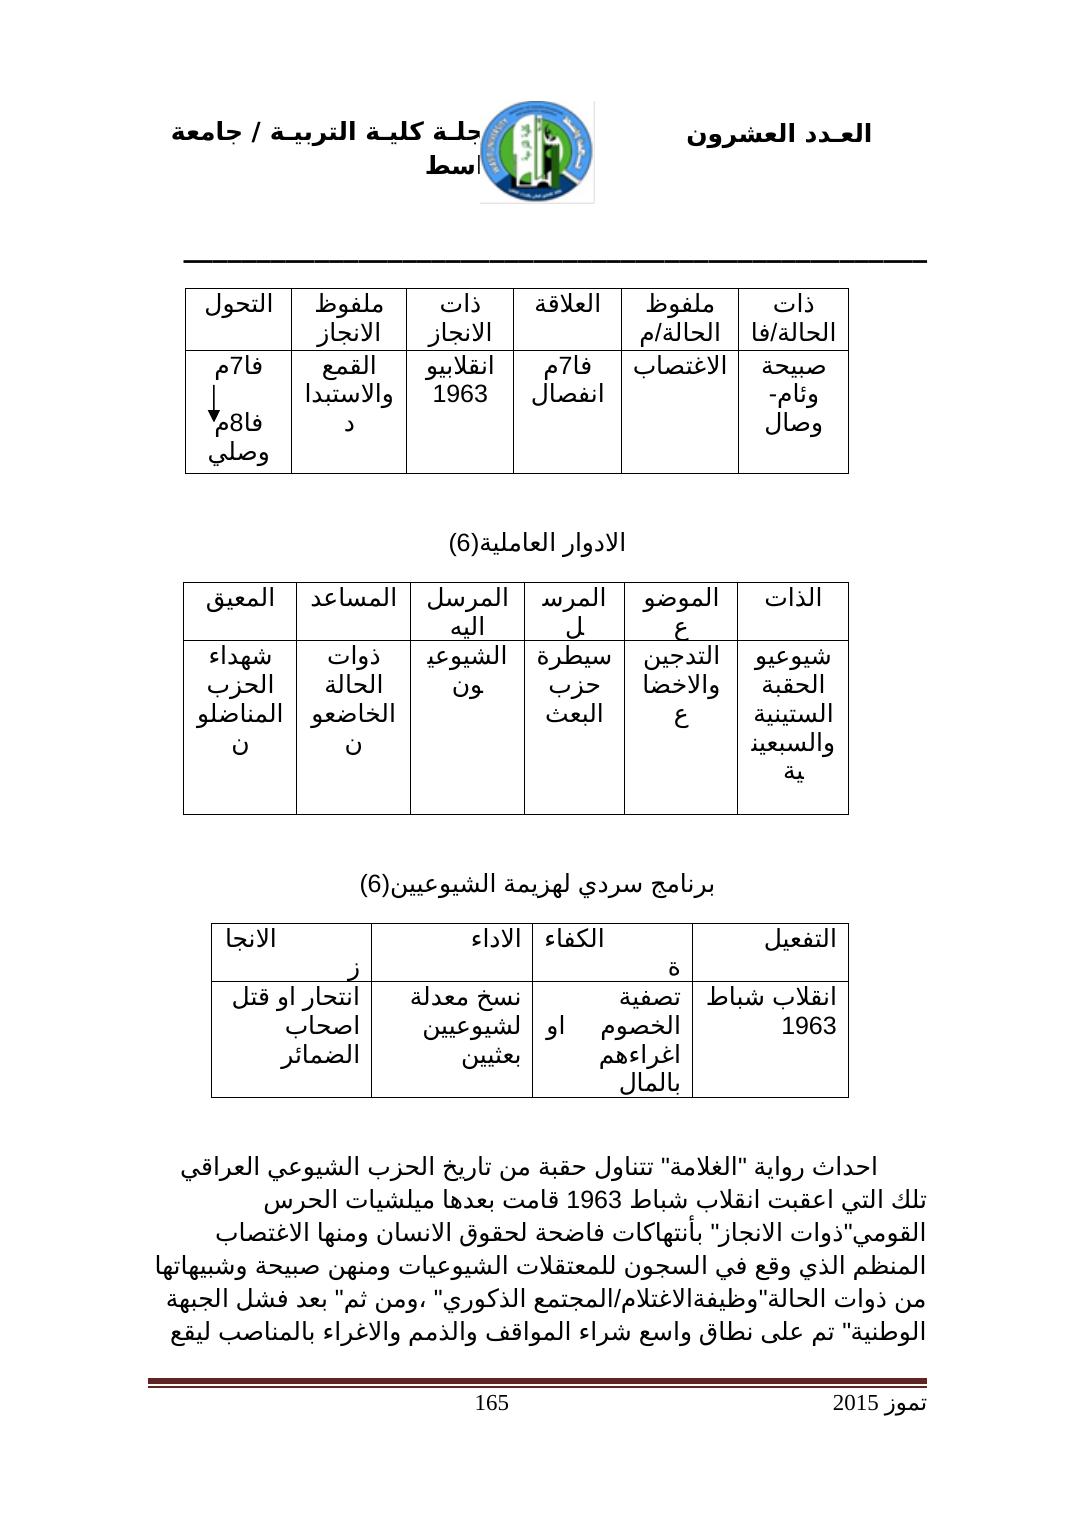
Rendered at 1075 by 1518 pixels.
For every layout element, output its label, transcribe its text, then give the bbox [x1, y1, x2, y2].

table_header الموضوع [625, 583, 737, 640]
table_header المعيق [184, 583, 296, 640]
table_cell شيوعيو الحقبة الستينية والسبعينية [738, 641, 848, 814]
table_header الانجاز [212, 924, 371, 981]
table_cell الشيوعيون [411, 641, 524, 814]
table_cell فا7م فا8م وصلي [186, 351, 291, 473]
table_header المرسل اليه [411, 583, 524, 640]
table_header التفعيل [693, 924, 848, 981]
table_cell انتحار او قتل اصحاب الضمائر [212, 982, 371, 1097]
table_header التحول [186, 289, 291, 350]
text الادوار العاملية(6) [148, 528, 927, 557]
table_header الاداء [372, 924, 532, 981]
table_cell صبيحة وئام-وصال [739, 351, 848, 473]
table_header ذات الانجاز [407, 289, 513, 350]
table_header ذات الحالة/فا [739, 289, 848, 350]
table_header الكفاءة [533, 924, 692, 981]
table_cell شهداء الحزب المناضلون [184, 641, 296, 814]
text برنامج سردي لهزيمة الشيوعيين(6) [148, 869, 927, 897]
table_cell القمع والاستبداد [292, 351, 406, 473]
table_header ملفوظ الانجاز [292, 289, 406, 350]
table_cell انقلاب شباط 1963 [693, 982, 848, 1097]
table_header المرسل [525, 583, 624, 640]
table_header المساعد [297, 583, 410, 640]
table_cell نسخ معدلة لشيوعيين بعثيين [372, 982, 532, 1097]
table_cell انقلابيو 1963 [407, 351, 513, 473]
table_cell فا7م انفصال [514, 351, 621, 473]
table_cell الاغتصاب [622, 351, 738, 473]
table_header الذات [738, 583, 848, 640]
table_cell التدجين والاخضاع [625, 641, 737, 814]
picture [479, 101, 595, 205]
table_header ملفوظ الحالة/م [622, 289, 738, 350]
table_header العلاقة [514, 289, 621, 350]
table_cell سيطرة حزب البعث [525, 641, 624, 814]
table_cell تصفية الخصوم او اغراءهم بالمال [533, 982, 692, 1097]
table_cell ذوات الحالة الخاضعون [297, 641, 410, 814]
